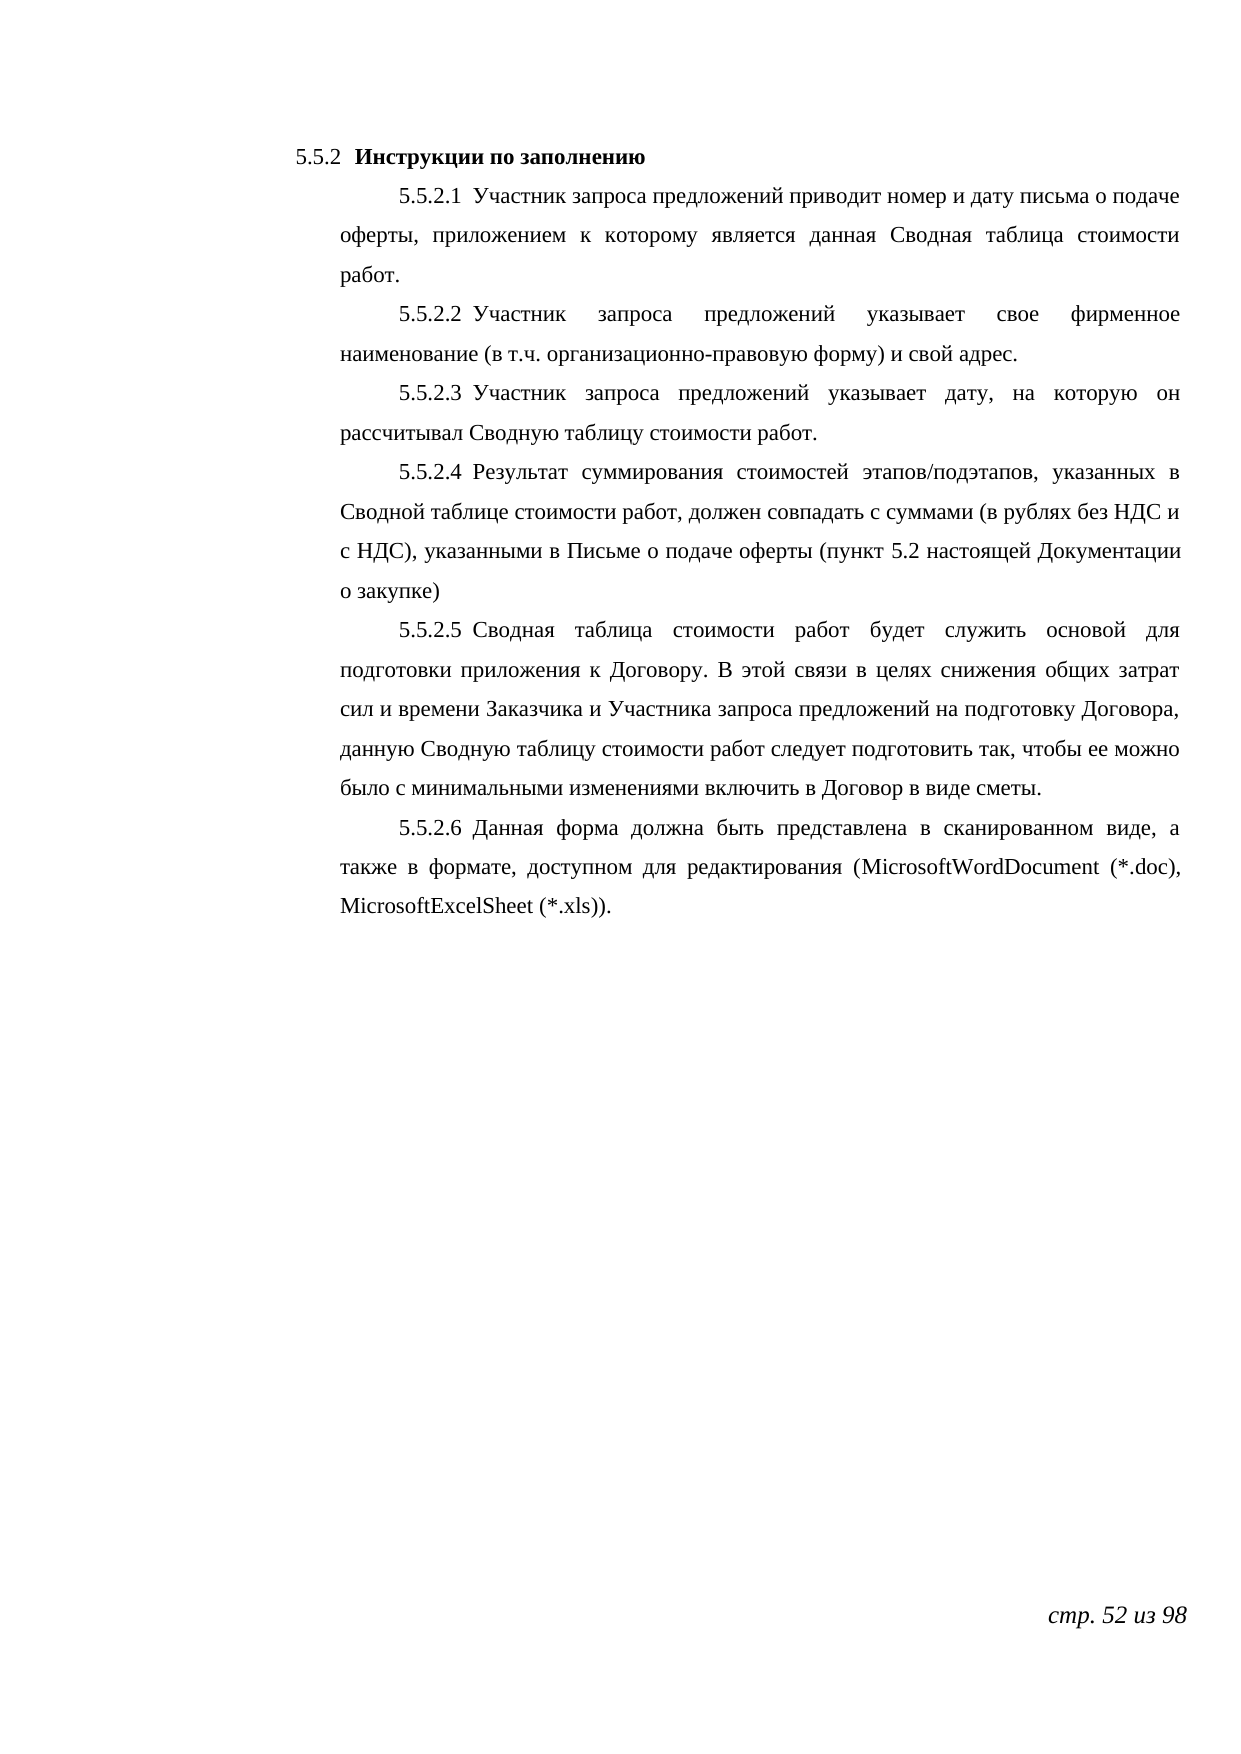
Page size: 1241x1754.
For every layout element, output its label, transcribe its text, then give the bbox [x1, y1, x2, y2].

text Участник запроса предложений приводит номер и дату письма о подаче оферты, приложением к которому является данная Сводная таблица стоимости работ. [340, 182, 1181, 287]
text Инструкции по заполнению [236, 143, 1181, 169]
text Результат суммирования стоимостей этапов/подэтапов, указанных в Сводной таблице стоимости работ, должен совпадать с суммами (в рублях без НДС и с НДС), указанными в Письме о подаче оферты (пункт 5.2 настоящей Документации о закупке) [340, 458, 1181, 603]
text Участник запроса предложений указывает дату, на которую он рассчитывал Сводную таблицу стоимости работ. [340, 379, 1181, 445]
text Данная форма должна быть представлена в сканированном виде, а также в формате, доступном для редактирования (MicrosoftWordDocument (*.doc), MicrosoftExcelSheet (*.xls)). [340, 814, 1181, 919]
text Сводная таблица стоимости работ будет служить основой для подготовки приложения к Договору. В этой связи в целях снижения общих затрат сил и времени Заказчика и Участника запроса предложений на подготовку Договора, данную Сводную таблицу стоимости работ следует подготовить так, чтобы ее можно было с минимальными изменениями включить в Договор в виде сметы. [340, 616, 1181, 801]
text Участник запроса предложений указывает свое фирменное наименование (в т.ч. организационно-правовую форму) и свой адрес. [340, 300, 1181, 366]
